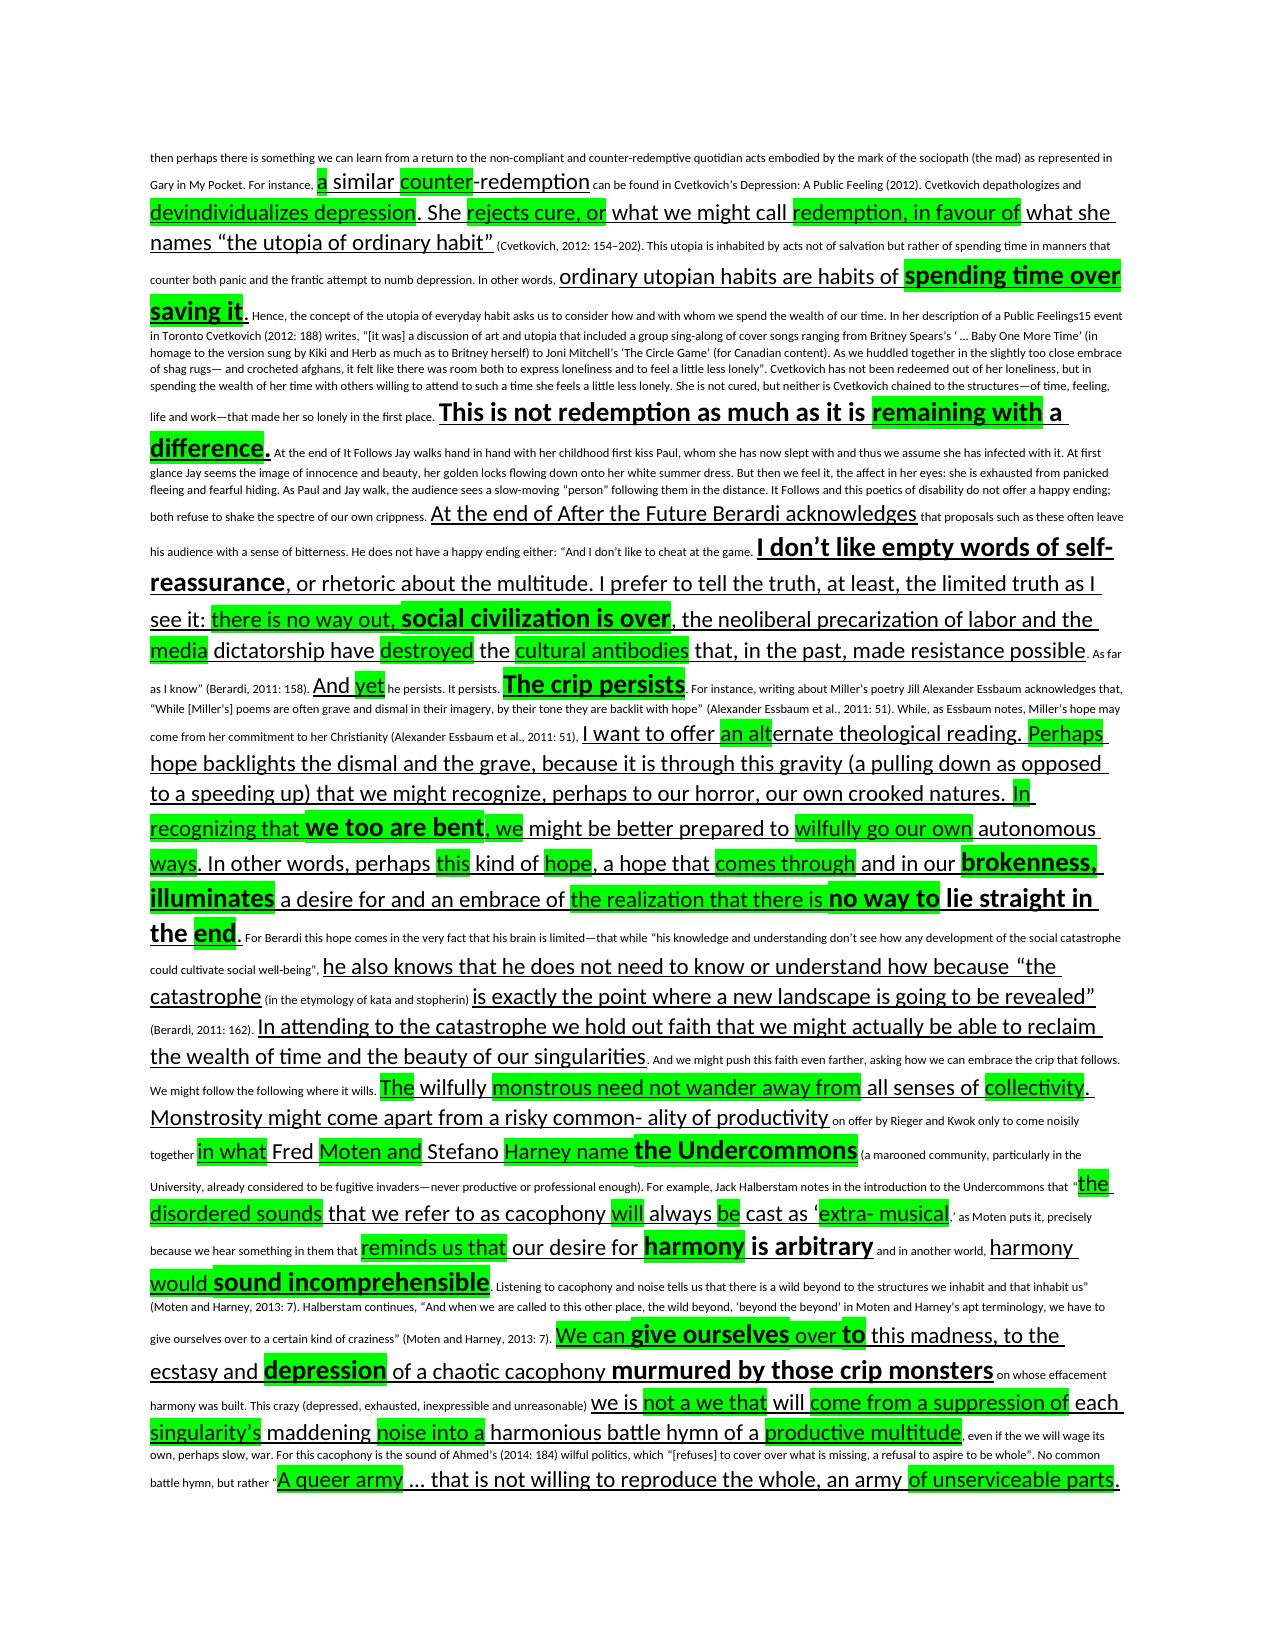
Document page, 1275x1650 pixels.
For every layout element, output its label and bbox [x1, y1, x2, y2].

text [150, 150, 1125, 1493]
